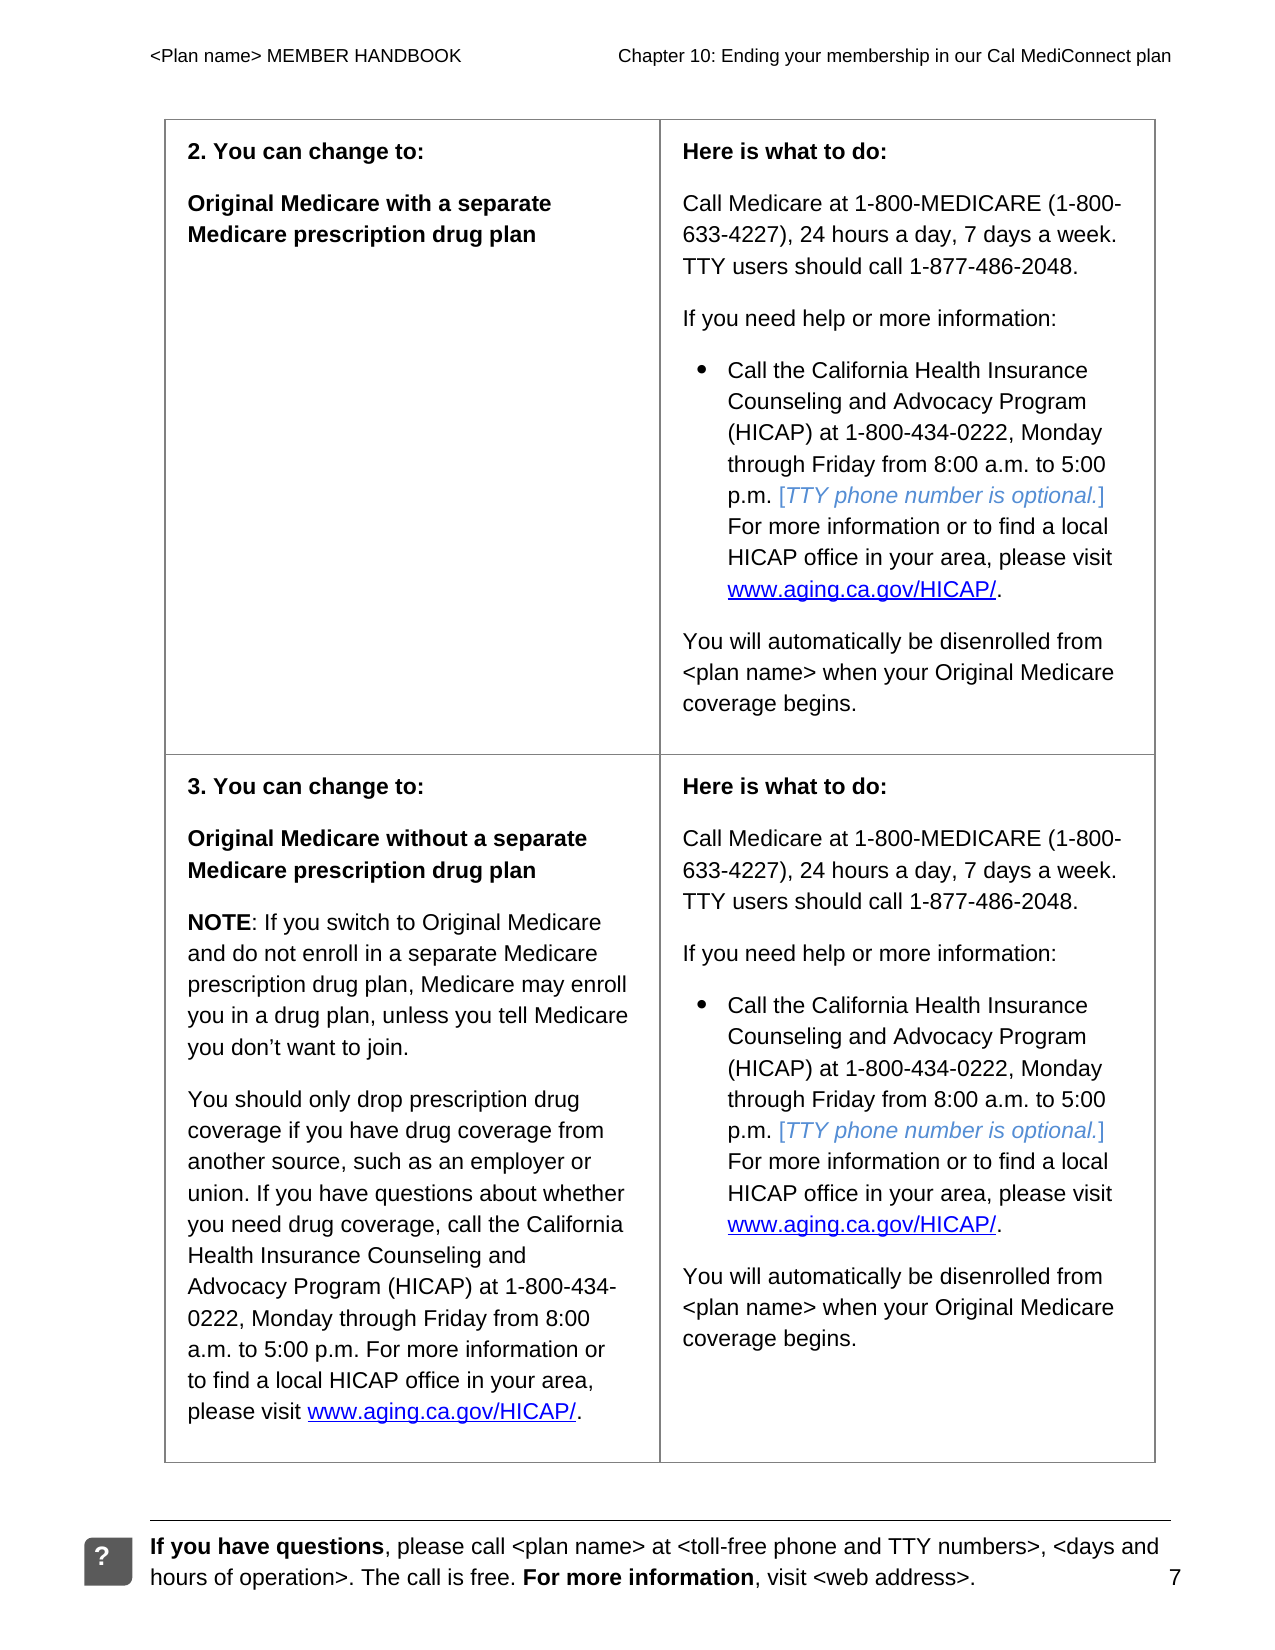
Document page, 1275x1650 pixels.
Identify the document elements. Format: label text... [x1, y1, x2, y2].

table_cell 2. You can change to: Original Medicare with a separate Medicare prescription drug plan [166, 120, 659, 754]
table_cell 3. You can change to: Original Medicare without a separate Medicare prescription drug plan NOTE: If you switch to Original Medicare and do not enroll in a separate Medicare prescription drug plan, Medicare may enroll you in a drug plan, unless you tell Medicare you don’t want to join. You should only drop prescription drug coverage if you have drug coverage from another source, such as an employer or union. If you have questions about whether you need drug coverage, call the California Health Insurance Counseling and Advocacy Program (HICAP) at 1-800-434-0222, Monday through Friday from 8:00 a.m. to 5:00 p.m. For more information or to find a local HICAP office in your area, please visit www.aging.ca.gov/HICAP/. [166, 755, 659, 1462]
table_cell Here is what to do: Call Medicare at 1-800-MEDICARE (1-800-633-4227), 24 hours a day, 7 days a week. TTY users should call 1-877-486-2048. If you need help or more information: Call the California Health Insurance Counseling and Advocacy Program (HICAP) at 1-800-434-0222, Monday through Friday from 8:00 a.m. to 5:00 p.m. [TTY phone number is optional.] For more information or to find a local HICAP office in your area, please visit www.aging.ca.gov/HICAP/. You will automatically be disenrolled from <plan name> when your Original Medicare coverage begins. [661, 755, 1154, 1462]
table_cell Here is what to do: Call Medicare at 1-800-MEDICARE (1-800-633-4227), 24 hours a day, 7 days a week. TTY users should call 1-877-486-2048. If you need help or more information: Call the California Health Insurance Counseling and Advocacy Program (HICAP) at 1-800-434-0222, Monday through Friday from 8:00 a.m. to 5:00 p.m. [TTY phone number is optional.] For more information or to find a local HICAP office in your area, please visit www.aging.ca.gov/HICAP/. You will automatically be disenrolled from <plan name> when your Original Medicare coverage begins. [661, 120, 1154, 754]
